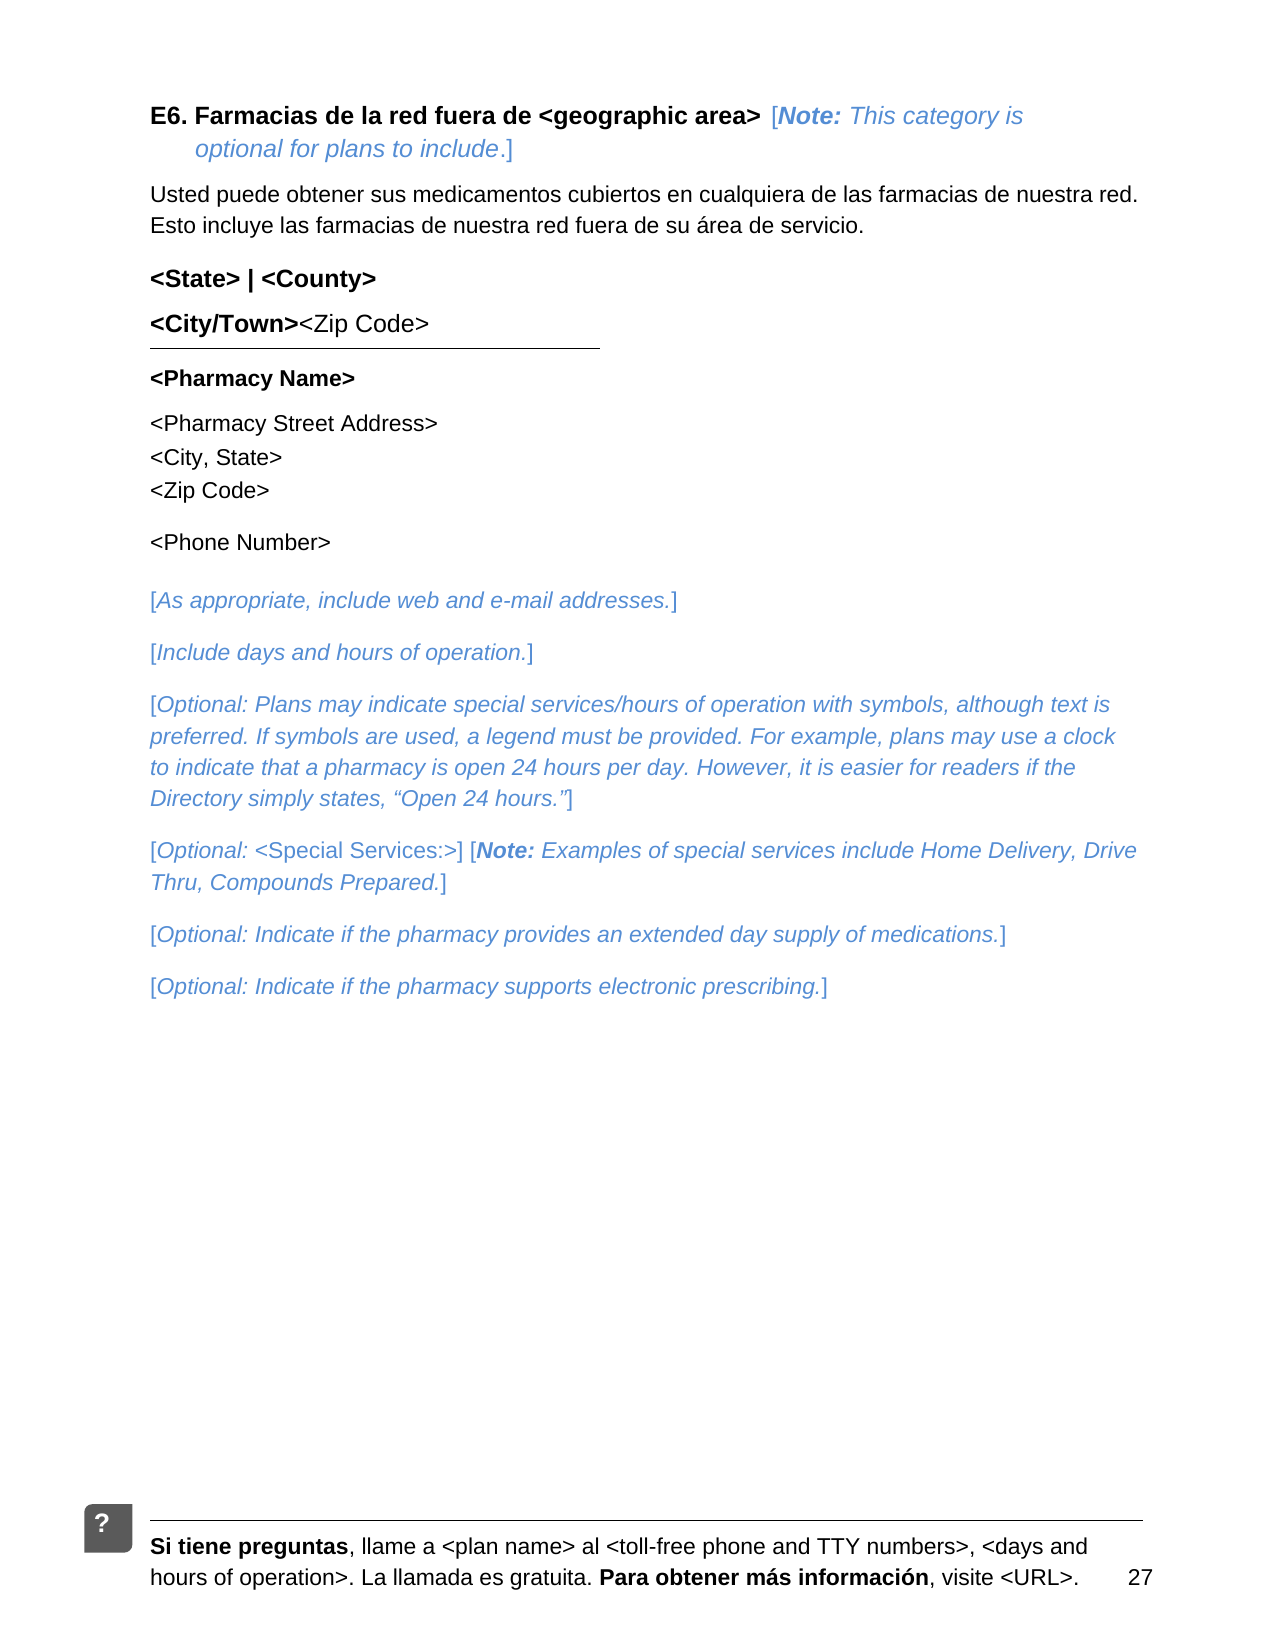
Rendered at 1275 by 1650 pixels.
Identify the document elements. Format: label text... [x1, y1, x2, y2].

text [Include days and hours of operation.] [150, 636, 1143, 667]
text [Optional: <Special Services:>] [Note: Examples of special services include Home Delivery, Drive Thru, Compounds Prepared.] [150, 834, 1143, 896]
text <City/Town><Zip Code> [150, 306, 600, 348]
text <State> | <County> [150, 260, 1143, 294]
text [As appropriate, include web and e-mail addresses.] [150, 584, 1143, 615]
subtitle E6. Farmacias de la red fuera de <geographic area> [Note: This category is optional for plans to include.] [150, 98, 1068, 164]
text <Phone Number> [150, 524, 1143, 557]
text [Optional: Indicate if the pharmacy supports electronic prescribing.] [150, 969, 1143, 1000]
text <Pharmacy Name> [150, 361, 1143, 393]
text [Optional: Indicate if the pharmacy provides an extended day supply of medications.] [150, 917, 1143, 948]
text Usted puede obtener sus medicamentos cubiertos en cualquiera de las farmacias de nuestra red. Esto incluye las farmacias de nuestra red fuera de su área de servicio. [150, 177, 1143, 239]
text [Optional: Plans may indicate special services/hours of operation with symbols, although text is preferred. If symbols are used, a legend must be provided. For example, plans may use a clock to indicate that a pharmacy is open 24 hours per day. However, it is easier for readers if the Directory simply states, “Open 24 hours.”] [150, 688, 1143, 813]
text <Pharmacy Street Address> <City, State> <Zip Code> [150, 405, 1143, 505]
